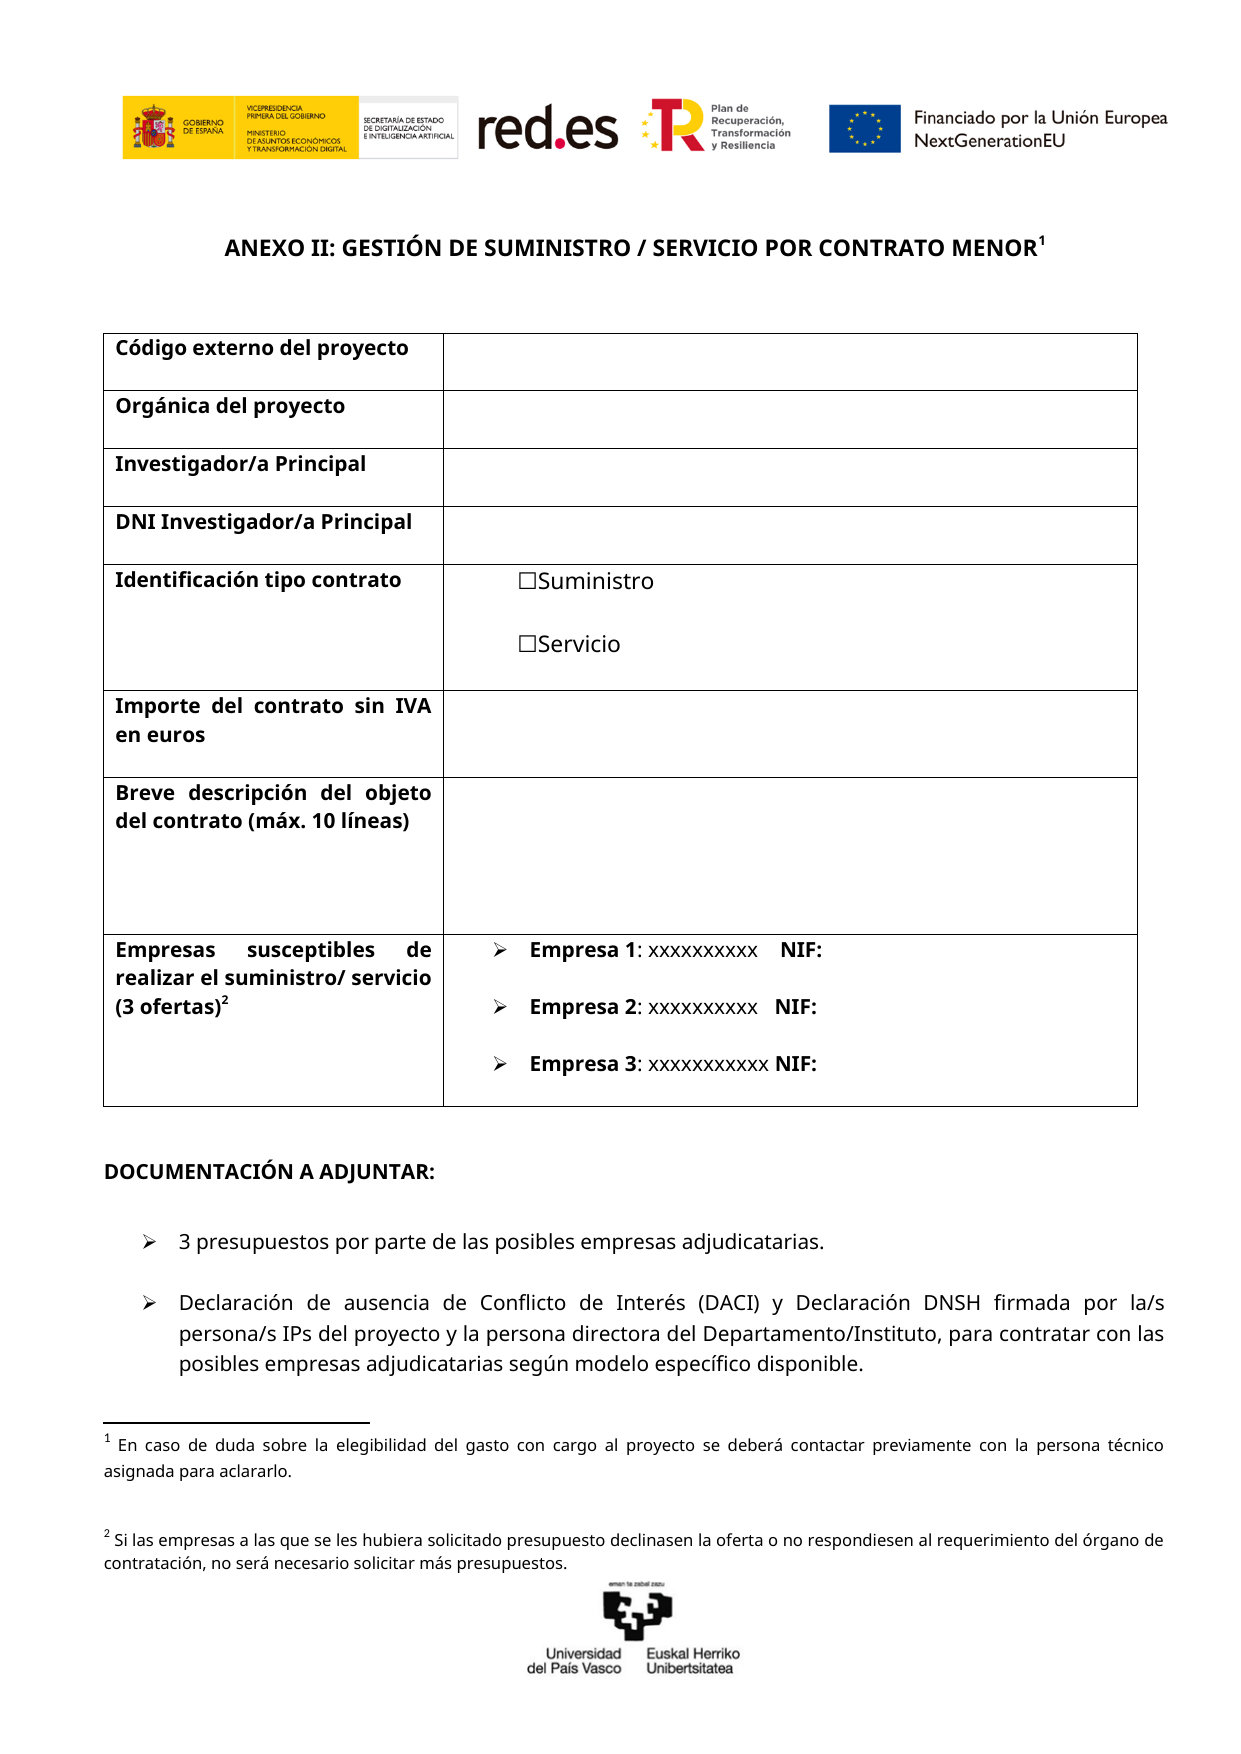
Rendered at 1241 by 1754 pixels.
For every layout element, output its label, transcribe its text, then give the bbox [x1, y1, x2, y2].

table_cell Empresas susceptibles de realizar el suministro/ servicio (3 ofertas) [104, 935, 443, 1106]
table_cell DNI Investigador/a Principal [104, 507, 443, 564]
list Declaración de ausencia de Conflicto de Interés (DACI) y Declaración DNSH firmada por la/s persona/s IPs del proyecto y la persona directora del Departamento/Instituto, para contratar con las posibles empresas adjudicatarias según modelo específico disponible. [141, 1288, 1167, 1378]
table_cell Investigador/a Principal [104, 449, 443, 506]
table_cell [444, 391, 1137, 448]
table_cell [444, 507, 1137, 564]
text DOCUMENTACIÓN A ADJUNTAR: [103, 1157, 1167, 1185]
text ANEXO II: GESTIÓN DE SUMINISTRO / SERVICIO POR CONTRATO MENOR [103, 232, 1167, 263]
table_cell [444, 691, 1137, 777]
picture [103, 73, 1198, 182]
table_cell Identificación tipo contrato [104, 565, 443, 690]
table_header [444, 334, 1137, 390]
table_cell Orgánica del proyecto [104, 391, 443, 448]
table_cell [444, 449, 1137, 506]
table_cell Importe del contrato sin IVA en euros [104, 691, 443, 777]
picture [519, 1573, 751, 1681]
table_header Código externo del proyecto [104, 334, 443, 390]
list 3 presupuestos por parte de las posibles empresas adjudicatarias. [141, 1227, 1167, 1256]
table_cell Suministro Servicio [444, 565, 1137, 690]
table_cell [444, 778, 1137, 934]
table_cell Breve descripción del objeto del contrato (máx. 10 líneas) [104, 778, 443, 934]
table_cell Empresa 1: xxxxxxxxxx NIF: Empresa 2: xxxxxxxxxx NIF: Empresa 3: xxxxxxxxxxx NIF: [444, 935, 1137, 1106]
